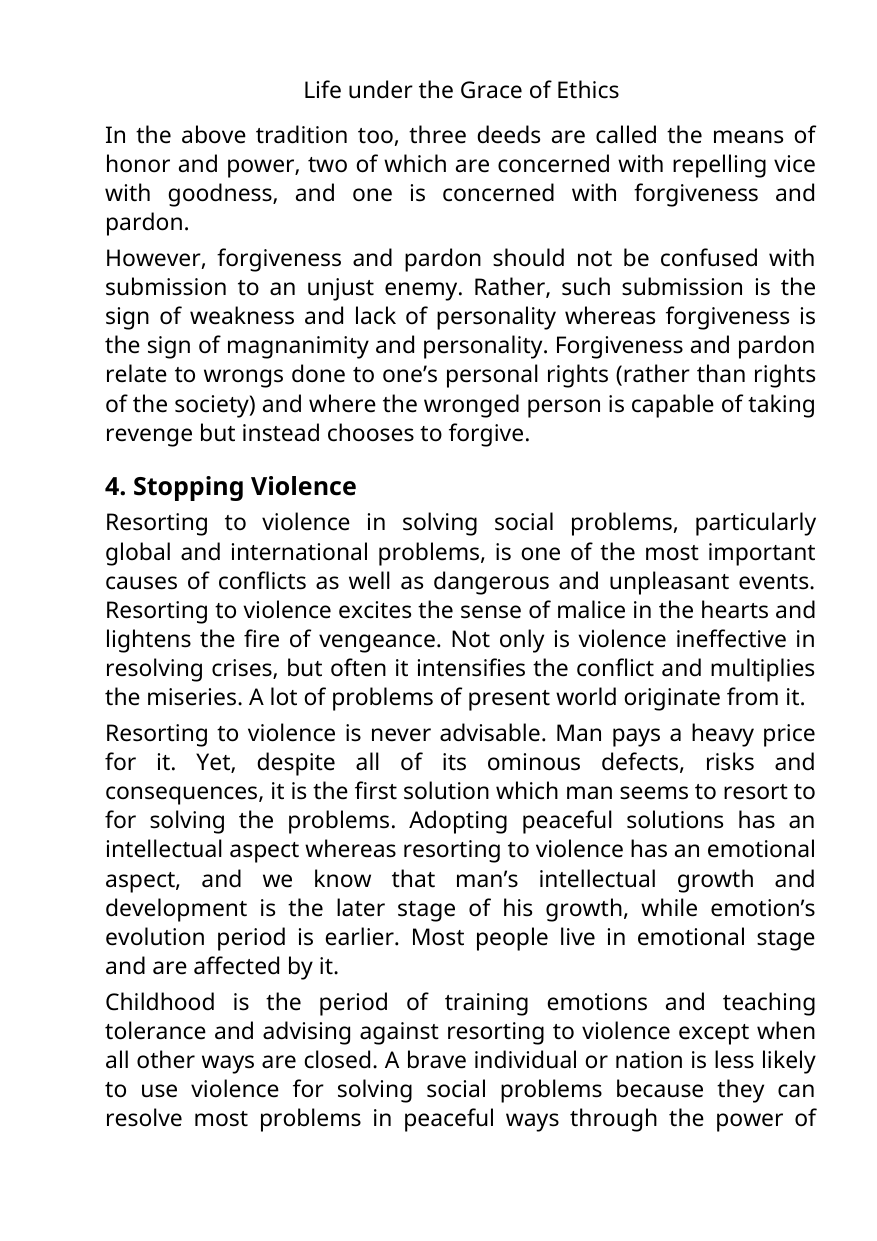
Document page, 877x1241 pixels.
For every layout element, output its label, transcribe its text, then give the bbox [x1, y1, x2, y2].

text Resorting to violence in solving social problems, particularly global and international problems, is one of the most important causes of conflicts as well as dangerous and unpleasant events. Resorting to violence excites the sense of malice in the hearts and lightens the fire of vengeance. Not only is violence ineffective in resolving crises, but often it intensifies the conflict and multiplies the miseries. A lot of problems of present world originate from it. [105, 507, 817, 712]
subtitle 4. Stopping Violence [105, 472, 817, 501]
text In the above tradition too, three deeds are called the means of honor and power, two of which are concerned with repelling vice with goodness, and one is concerned with forgiveness and pardon. [105, 120, 817, 237]
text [105, 987, 817, 1132]
text However, forgiveness and pardon should not be confused with submission to an unjust enemy. Rather, such submission is the sign of weakness and lack of personality whereas forgiveness is the sign of magnanimity and personality. Forgiveness and pardon relate to wrongs done to one’s personal rights (rather than rights of the society) and where the wronged person is capable of taking revenge but instead chooses to forgive. [105, 243, 817, 447]
text Resorting to violence is never advisable. Man pays a heavy price for it. Yet, despite all of its ominous defects, risks and consequences, it is the first solution which man seems to resort to for solving the problems. Adopting peaceful solutions has an intellectual aspect whereas resorting to violence has an emotional aspect, and we know that man’s intellectual growth and development is the later stage of his growth, while emotion’s evolution period is earlier. Most people live in emotional stage and are affected by it. [105, 718, 817, 980]
